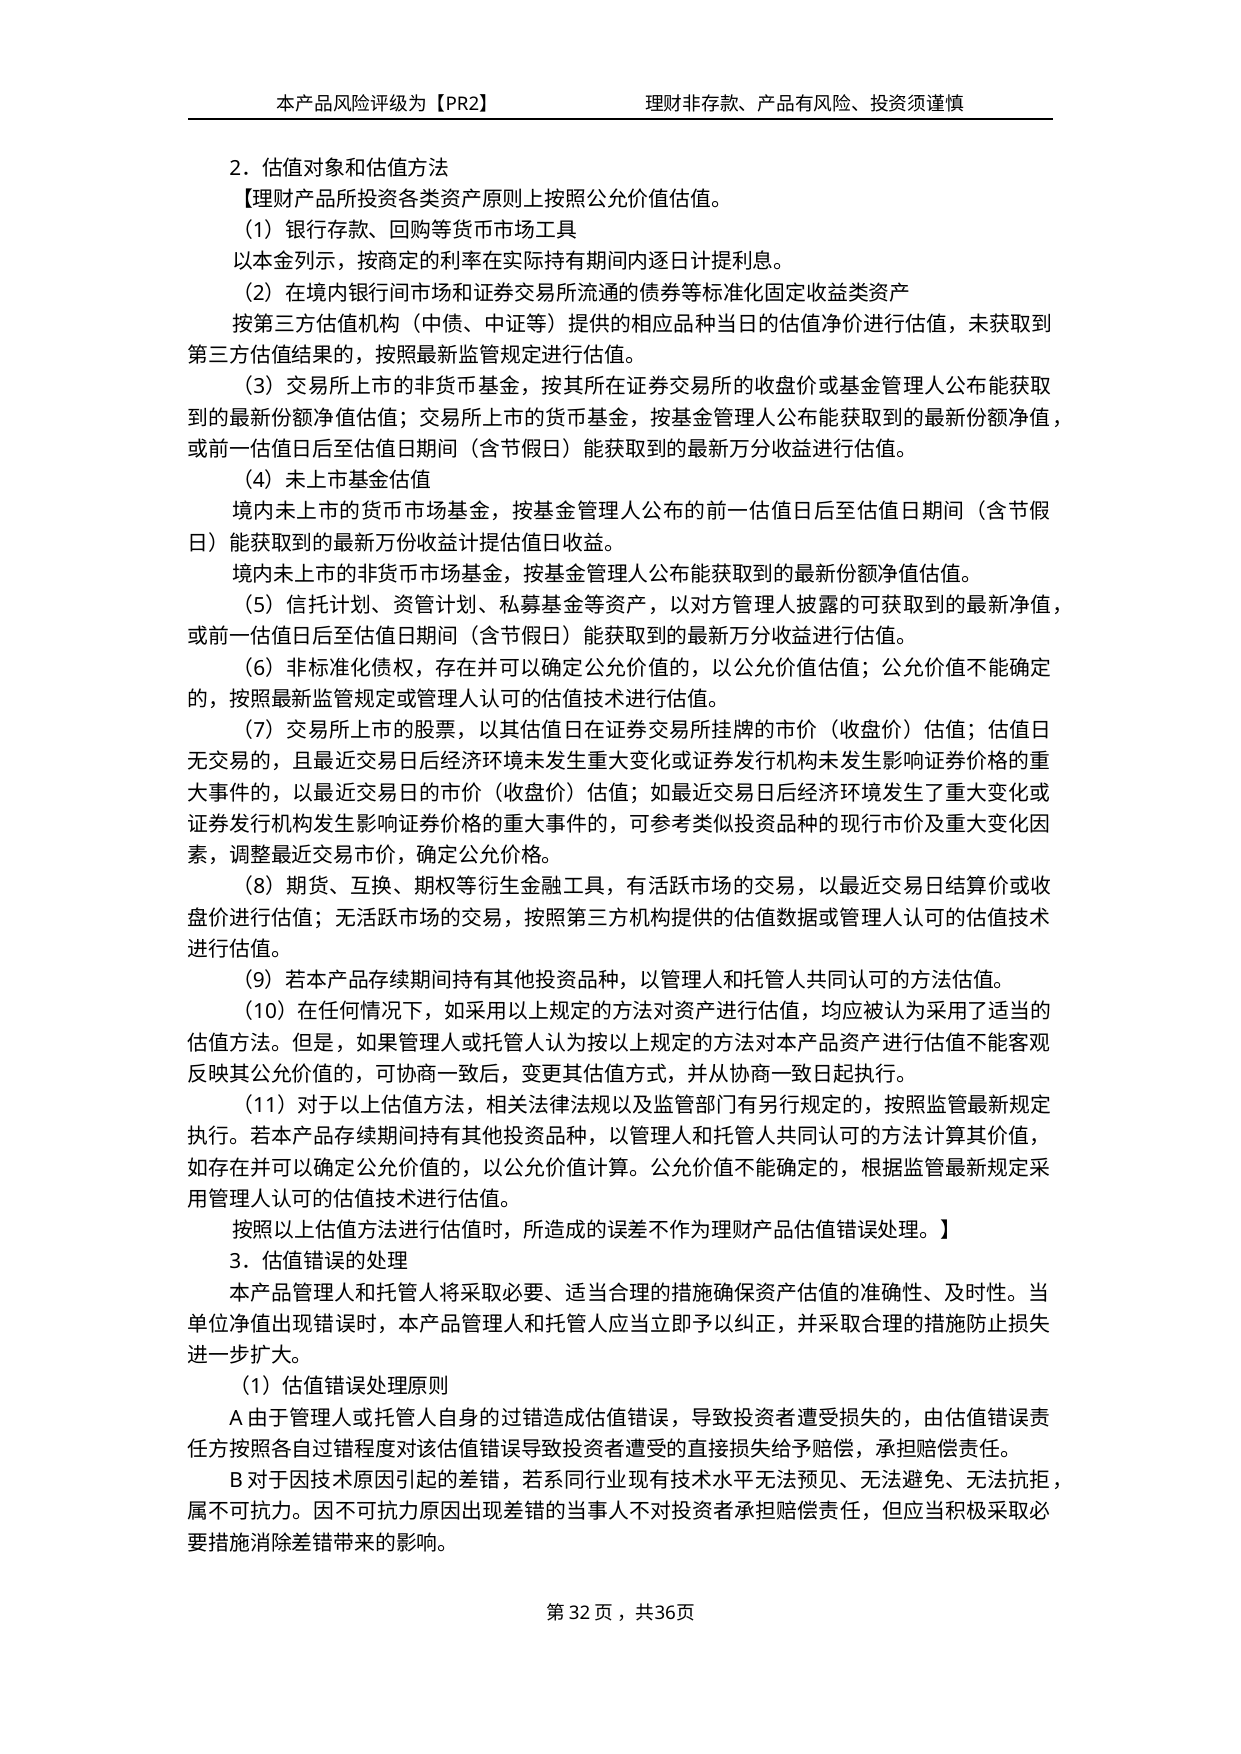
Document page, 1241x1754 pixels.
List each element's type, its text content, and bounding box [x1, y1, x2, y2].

text B对于因技术原因引起的差错，若系同行业现有技术水平无法预见、无法避免、无法抗拒，属不可抗力。因不可抗力原因出现差错的当事人不对投资者承担赔偿责任，但应当积极采取必要措施消除差错带来的影响。 [187, 1462, 1053, 1556]
text 本产品管理人和托管人将采取必要、适当合理的措施确保资产估值的准确性、及时性。当单位净值出现错误时，本产品管理人和托管人应当立即予以纠正，并采取合理的措施防止损失进一步扩大。 [187, 1275, 1053, 1369]
text 3．估值错误的处理 [187, 1244, 1053, 1275]
text 境内未上市的货币市场基金，按基金管理人公布的前一估值日后至估值日期间（含节假日）能获取到的最新万份收益计提估值日收益。 [187, 494, 1053, 556]
text 按第三方估值机构（中债、中证等）提供的相应品种当日的估值净价进行估值，未获取到第三方估值结果的，按照最新监管规定进行估值。 [187, 306, 1053, 369]
text （11）对于以上估值方法，相关法律法规以及监管部门有另行规定的，按照监管最新规定执行。若本产品存续期间持有其他投资品种，以管理人和托管人共同认可的方法计算其价值，如存在并可以确定公允价值的，以公允价值计算。公允价值不能确定的，根据监管最新规定采用管理人认可的估值技术进行估值。 [187, 1087, 1053, 1212]
text （4）未上市基金估值 [187, 462, 1053, 494]
text （3）交易所上市的非货币基金，按其所在证券交易所的收盘价或基金管理人公布能获取到的最新份额净值估值；交易所上市的货币基金，按基金管理人公布能获取到的最新份额净值，或前一估值日后至估值日期间（含节假日）能获取到的最新万分收益进行估值。 [187, 369, 1053, 462]
text 按照以上估值方法进行估值时，所造成的误差不作为理财产品估值错误处理。】 [187, 1212, 1053, 1244]
text （8）期货、互换、期权等衍生金融工具，有活跃市场的交易，以最近交易日结算价或收盘价进行估值；无活跃市场的交易，按照第三方机构提供的估值数据或管理人认可的估值技术进行估值。 [187, 869, 1053, 962]
text （2）在境内银行间市场和证券交易所流通的债券等标准化固定收益类资产 [187, 275, 1053, 306]
text （9）若本产品存续期间持有其他投资品种，以管理人和托管人共同认可的方法估值。 [187, 962, 1053, 994]
text （7）交易所上市的股票，以其估值日在证券交易所挂牌的市价（收盘价）估值；估值日无交易的，且最近交易日后经济环境未发生重大变化或证券发行机构未发生影响证券价格的重大事件的，以最近交易日的市价（收盘价）估值；如最近交易日后经济环境发生了重大变化或证券发行机构发生影响证券价格的重大事件的，可参考类似投资品种的现行市价及重大变化因素，调整最近交易市价，确定公允价格。 [187, 712, 1053, 869]
text （10）在任何情况下，如采用以上规定的方法对资产进行估值，均应被认为采用了适当的估值方法。但是，如果管理人或托管人认为按以上规定的方法对本产品资产进行估值不能客观反映其公允价值的，可协商一致后，变更其估值方式，并从协商一致日起执行。 [187, 994, 1053, 1087]
text A由于管理人或托管人自身的过错造成估值错误，导致投资者遭受损失的，由估值错误责任方按照各自过错程度对该估值错误导致投资者遭受的直接损失给予赔偿，承担赔偿责任。 [187, 1400, 1053, 1462]
text 境内未上市的非货币市场基金，按基金管理人公布能获取到的最新份额净值估值。 [187, 556, 1053, 587]
text （6）非标准化债权，存在并可以确定公允价值的，以公允价值估值；公允价值不能确定的，按照最新监管规定或管理人认可的估值技术进行估值。 [187, 650, 1053, 712]
text （1）银行存款、回购等货币市场工具 [187, 212, 1053, 244]
text （1）估值错误处理原则 [187, 1369, 1053, 1400]
text 【理财产品所投资各类资产原则上按照公允价值估值。 [187, 181, 1053, 212]
text 以本金列示，按商定的利率在实际持有期间内逐日计提利息。 [187, 244, 1053, 275]
text （5）信托计划、资管计划、私募基金等资产，以对方管理人披露的可获取到的最新净值，或前一估值日后至估值日期间（含节假日）能获取到的最新万分收益进行估值。 [187, 587, 1053, 650]
text 2．估值对象和估值方法 [187, 150, 1053, 181]
